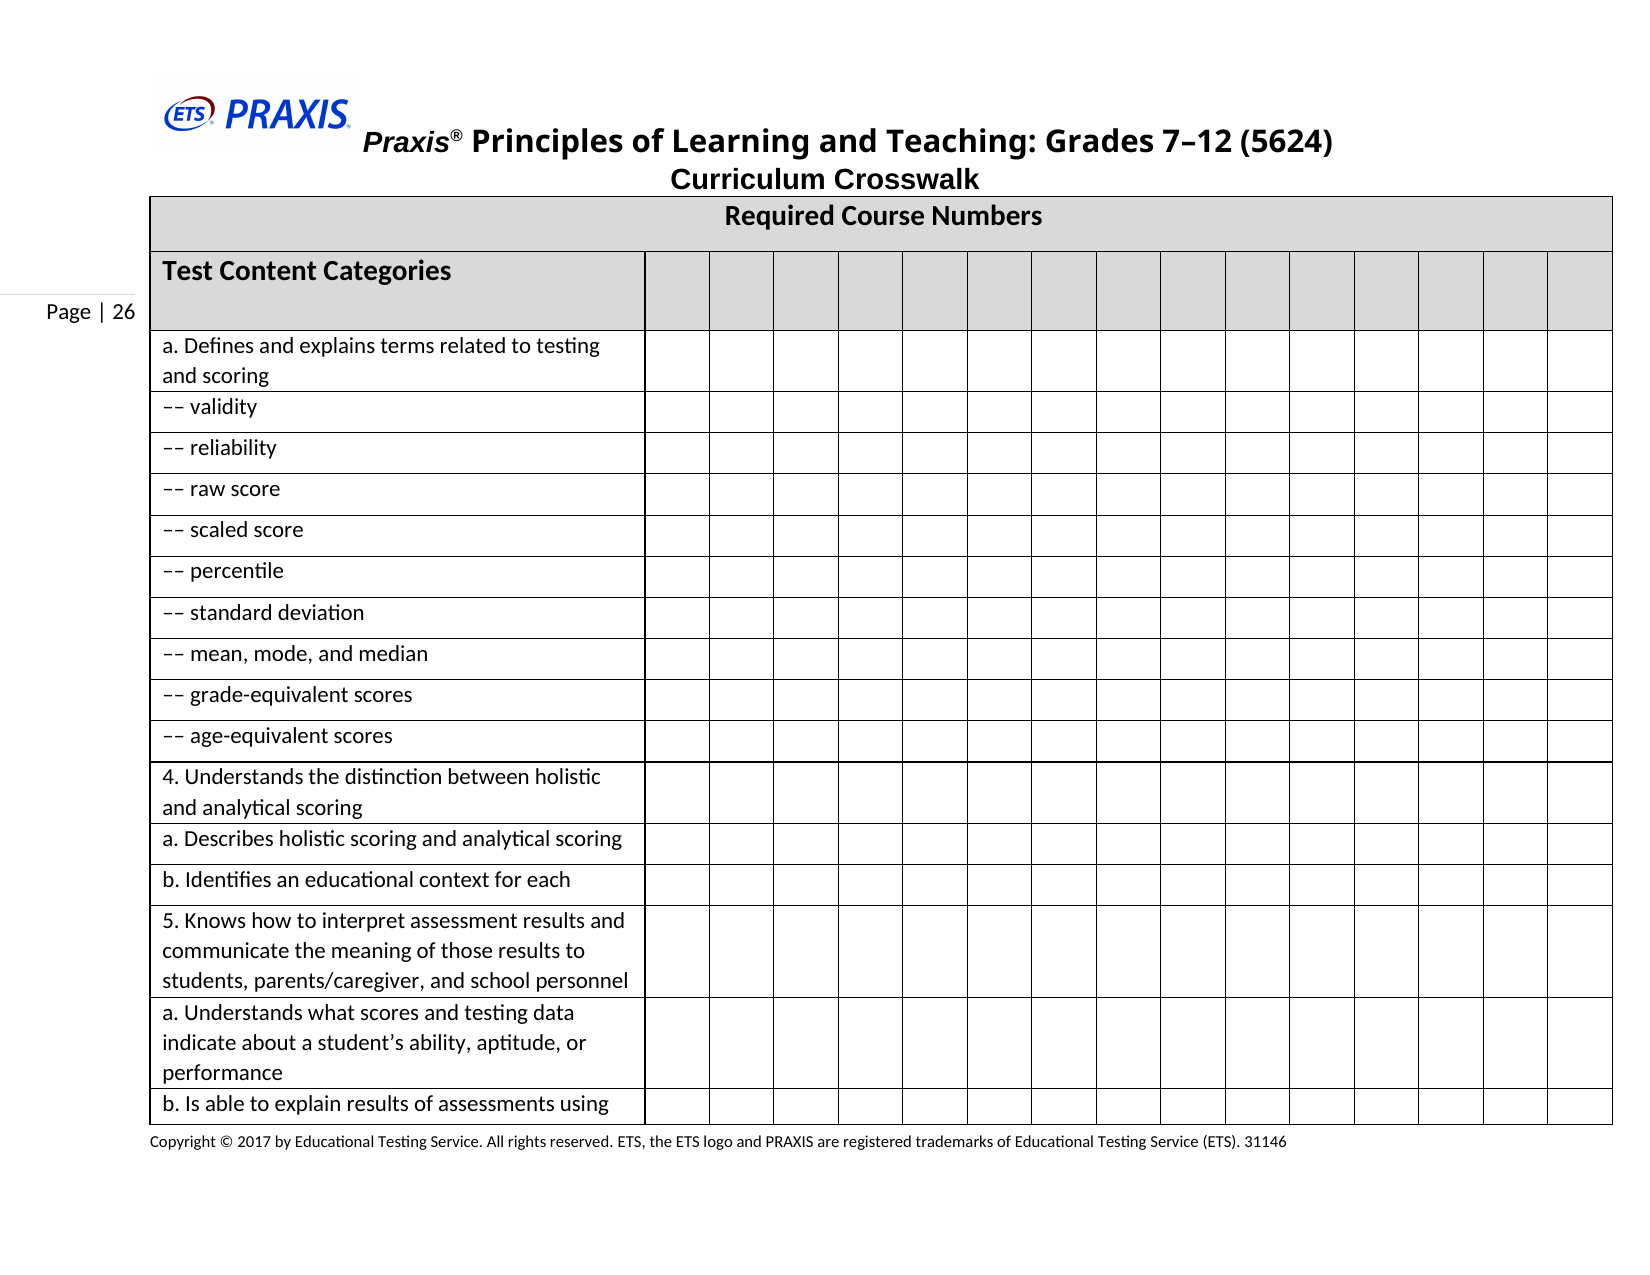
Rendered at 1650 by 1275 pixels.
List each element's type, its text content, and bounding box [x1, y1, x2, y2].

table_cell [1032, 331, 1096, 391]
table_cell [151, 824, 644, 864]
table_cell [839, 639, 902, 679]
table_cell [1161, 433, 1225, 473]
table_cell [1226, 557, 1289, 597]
table_cell [1226, 252, 1289, 330]
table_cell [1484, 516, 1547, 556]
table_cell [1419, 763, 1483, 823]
table_cell [1290, 252, 1354, 330]
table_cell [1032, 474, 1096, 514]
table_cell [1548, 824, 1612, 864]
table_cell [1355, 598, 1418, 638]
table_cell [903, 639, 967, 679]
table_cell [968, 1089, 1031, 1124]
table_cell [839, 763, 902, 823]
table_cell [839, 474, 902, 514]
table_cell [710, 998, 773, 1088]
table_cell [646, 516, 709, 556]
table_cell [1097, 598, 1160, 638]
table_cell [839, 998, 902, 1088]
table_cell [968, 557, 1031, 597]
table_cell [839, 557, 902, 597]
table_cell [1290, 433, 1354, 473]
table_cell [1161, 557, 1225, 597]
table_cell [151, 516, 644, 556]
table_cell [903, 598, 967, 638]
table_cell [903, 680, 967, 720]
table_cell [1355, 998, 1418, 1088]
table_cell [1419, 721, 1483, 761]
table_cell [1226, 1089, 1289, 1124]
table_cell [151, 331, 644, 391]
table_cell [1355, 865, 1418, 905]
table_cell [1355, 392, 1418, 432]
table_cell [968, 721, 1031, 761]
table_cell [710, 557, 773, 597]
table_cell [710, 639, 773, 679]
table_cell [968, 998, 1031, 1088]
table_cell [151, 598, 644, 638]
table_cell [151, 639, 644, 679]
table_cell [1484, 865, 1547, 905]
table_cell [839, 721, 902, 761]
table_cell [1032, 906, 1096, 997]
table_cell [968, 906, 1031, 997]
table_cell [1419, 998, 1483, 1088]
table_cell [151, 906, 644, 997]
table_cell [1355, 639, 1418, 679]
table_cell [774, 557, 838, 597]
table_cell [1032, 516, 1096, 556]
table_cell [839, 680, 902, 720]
table_cell [1484, 252, 1547, 330]
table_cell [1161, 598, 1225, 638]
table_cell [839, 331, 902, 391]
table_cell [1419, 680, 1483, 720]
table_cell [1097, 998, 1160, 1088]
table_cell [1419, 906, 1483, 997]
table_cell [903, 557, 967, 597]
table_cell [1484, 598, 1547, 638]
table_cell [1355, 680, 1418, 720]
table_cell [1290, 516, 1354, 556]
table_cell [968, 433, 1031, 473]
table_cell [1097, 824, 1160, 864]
table_cell Test Content Categories [151, 252, 644, 330]
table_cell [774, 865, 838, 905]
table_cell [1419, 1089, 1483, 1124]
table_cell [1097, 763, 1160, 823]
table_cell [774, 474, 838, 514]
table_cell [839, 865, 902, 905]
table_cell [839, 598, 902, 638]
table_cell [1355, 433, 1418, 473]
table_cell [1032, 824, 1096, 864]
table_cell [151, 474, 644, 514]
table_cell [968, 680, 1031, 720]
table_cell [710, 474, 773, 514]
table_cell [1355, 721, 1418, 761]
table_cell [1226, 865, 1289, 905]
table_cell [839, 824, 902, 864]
table_cell [1032, 252, 1096, 330]
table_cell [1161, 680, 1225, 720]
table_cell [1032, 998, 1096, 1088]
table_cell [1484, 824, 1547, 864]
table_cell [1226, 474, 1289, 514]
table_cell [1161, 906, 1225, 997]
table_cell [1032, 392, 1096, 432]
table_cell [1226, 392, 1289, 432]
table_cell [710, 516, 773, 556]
table_cell [1548, 252, 1612, 330]
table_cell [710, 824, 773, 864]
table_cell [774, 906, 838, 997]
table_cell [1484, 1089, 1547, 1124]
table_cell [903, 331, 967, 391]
table_header Required Course Numbers [151, 197, 1612, 251]
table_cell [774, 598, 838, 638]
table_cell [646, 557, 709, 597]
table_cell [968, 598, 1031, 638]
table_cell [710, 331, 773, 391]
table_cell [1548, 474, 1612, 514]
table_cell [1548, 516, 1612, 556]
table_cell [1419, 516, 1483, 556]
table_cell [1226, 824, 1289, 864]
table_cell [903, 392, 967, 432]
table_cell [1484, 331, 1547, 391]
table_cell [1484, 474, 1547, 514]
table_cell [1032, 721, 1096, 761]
table_cell [1097, 252, 1160, 330]
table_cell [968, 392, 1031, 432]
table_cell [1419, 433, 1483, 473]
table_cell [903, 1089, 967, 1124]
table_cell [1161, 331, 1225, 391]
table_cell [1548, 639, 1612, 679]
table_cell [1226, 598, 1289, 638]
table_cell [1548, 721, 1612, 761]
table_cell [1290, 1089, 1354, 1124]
table_cell [1355, 252, 1418, 330]
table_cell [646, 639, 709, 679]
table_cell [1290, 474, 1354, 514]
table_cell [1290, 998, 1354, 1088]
picture [150, 75, 363, 153]
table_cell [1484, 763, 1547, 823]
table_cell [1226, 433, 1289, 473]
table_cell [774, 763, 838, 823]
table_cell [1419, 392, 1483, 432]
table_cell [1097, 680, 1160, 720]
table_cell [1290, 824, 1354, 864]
table_cell [903, 252, 967, 330]
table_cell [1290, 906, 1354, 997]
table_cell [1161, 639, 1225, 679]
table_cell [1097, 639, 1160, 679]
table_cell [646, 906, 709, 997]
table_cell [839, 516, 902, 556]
table_cell [839, 252, 902, 330]
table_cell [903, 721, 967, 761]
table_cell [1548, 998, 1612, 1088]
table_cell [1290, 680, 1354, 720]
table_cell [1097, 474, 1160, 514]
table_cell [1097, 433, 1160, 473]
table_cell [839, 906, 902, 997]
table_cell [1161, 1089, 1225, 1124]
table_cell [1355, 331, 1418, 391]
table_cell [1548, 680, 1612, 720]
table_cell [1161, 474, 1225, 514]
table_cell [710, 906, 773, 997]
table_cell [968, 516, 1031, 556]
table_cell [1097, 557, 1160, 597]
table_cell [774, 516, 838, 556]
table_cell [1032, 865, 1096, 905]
table_cell [968, 252, 1031, 330]
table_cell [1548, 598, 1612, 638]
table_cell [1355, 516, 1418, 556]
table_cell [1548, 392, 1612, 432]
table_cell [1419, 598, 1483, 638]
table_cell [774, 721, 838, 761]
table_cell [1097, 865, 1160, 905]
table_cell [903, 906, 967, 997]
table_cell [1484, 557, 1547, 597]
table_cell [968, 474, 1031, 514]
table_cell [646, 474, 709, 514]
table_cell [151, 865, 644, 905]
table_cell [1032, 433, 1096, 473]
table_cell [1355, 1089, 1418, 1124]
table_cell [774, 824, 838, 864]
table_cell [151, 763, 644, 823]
table_cell [774, 252, 838, 330]
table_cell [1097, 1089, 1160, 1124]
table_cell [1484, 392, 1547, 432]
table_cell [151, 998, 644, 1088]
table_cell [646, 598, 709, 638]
table_cell [710, 252, 773, 330]
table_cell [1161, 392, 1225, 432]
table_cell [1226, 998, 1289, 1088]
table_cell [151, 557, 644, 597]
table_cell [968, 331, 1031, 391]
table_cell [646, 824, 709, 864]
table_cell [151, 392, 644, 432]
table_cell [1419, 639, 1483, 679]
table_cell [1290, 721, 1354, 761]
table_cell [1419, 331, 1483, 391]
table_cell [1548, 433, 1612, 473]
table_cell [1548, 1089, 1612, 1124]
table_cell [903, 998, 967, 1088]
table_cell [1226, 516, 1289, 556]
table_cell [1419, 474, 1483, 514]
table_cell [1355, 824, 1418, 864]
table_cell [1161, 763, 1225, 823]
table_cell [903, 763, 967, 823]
table_cell [1161, 252, 1225, 330]
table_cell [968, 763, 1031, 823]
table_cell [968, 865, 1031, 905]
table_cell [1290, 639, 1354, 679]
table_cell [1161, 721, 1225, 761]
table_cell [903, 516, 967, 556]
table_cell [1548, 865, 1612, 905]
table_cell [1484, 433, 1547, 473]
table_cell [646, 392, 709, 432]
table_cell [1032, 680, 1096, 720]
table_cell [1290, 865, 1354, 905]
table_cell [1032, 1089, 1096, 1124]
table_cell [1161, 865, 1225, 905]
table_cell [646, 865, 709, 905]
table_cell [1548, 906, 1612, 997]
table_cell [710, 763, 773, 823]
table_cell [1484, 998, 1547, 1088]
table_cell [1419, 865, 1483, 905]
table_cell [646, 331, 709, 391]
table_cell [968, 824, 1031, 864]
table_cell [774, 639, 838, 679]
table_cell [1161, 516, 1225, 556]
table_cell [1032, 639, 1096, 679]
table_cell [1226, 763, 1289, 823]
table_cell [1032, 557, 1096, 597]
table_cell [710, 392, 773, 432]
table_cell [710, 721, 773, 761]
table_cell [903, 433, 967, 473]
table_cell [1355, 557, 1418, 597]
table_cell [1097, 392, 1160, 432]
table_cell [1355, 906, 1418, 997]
table_cell [646, 252, 709, 330]
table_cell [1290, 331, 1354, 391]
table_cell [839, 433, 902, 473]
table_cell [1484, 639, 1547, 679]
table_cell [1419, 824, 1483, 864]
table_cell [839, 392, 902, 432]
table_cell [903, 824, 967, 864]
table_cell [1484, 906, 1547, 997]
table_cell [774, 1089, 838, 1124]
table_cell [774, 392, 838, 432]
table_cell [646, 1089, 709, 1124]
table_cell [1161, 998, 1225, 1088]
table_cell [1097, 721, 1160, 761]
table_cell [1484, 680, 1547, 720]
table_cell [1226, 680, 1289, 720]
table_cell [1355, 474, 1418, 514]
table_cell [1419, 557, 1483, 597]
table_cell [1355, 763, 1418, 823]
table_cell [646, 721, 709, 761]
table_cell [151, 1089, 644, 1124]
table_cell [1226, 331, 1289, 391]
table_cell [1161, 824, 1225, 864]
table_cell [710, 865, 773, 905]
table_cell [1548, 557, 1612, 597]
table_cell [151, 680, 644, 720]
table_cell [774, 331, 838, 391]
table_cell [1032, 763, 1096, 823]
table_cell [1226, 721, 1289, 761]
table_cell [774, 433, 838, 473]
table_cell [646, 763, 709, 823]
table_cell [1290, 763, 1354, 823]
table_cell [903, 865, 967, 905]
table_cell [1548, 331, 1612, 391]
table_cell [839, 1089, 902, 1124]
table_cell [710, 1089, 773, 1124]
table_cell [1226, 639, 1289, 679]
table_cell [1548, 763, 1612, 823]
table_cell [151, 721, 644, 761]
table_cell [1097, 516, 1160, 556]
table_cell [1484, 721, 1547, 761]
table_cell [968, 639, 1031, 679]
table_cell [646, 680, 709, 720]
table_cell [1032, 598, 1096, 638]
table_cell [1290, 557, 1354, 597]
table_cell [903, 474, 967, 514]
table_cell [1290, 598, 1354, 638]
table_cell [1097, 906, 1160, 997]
table_cell [1419, 252, 1483, 330]
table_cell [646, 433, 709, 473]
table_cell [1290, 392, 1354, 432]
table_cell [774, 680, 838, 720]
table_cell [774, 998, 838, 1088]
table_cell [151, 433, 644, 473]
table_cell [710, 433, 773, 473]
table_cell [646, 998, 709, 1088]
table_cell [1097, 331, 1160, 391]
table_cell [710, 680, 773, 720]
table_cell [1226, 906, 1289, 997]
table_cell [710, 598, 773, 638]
